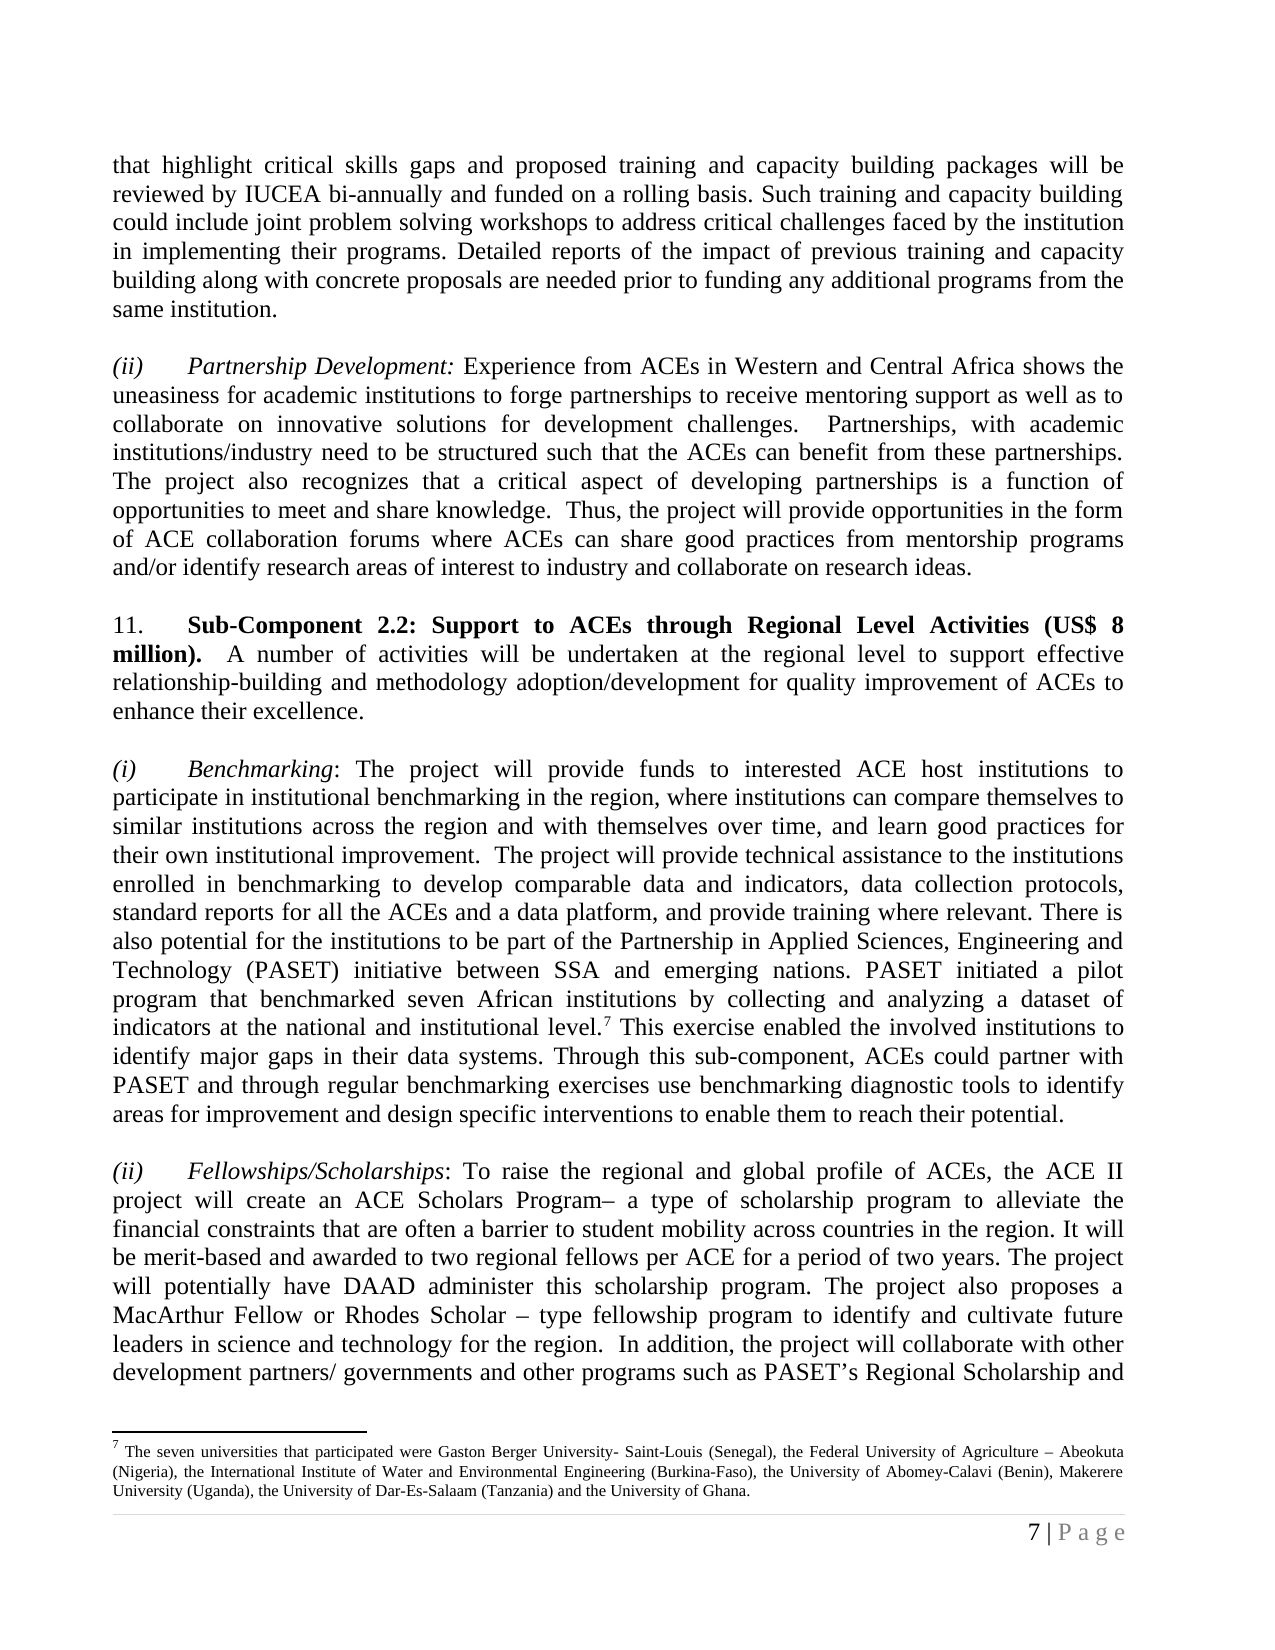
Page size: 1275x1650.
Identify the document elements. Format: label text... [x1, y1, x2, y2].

list Benchmarking: The project will provide funds to interested ACE host institutions to participate in institutional benchmarking in the region, where institutions can compare themselves to similar institutions across the region and with themselves over time, and learn good practices for their own institutional improvement. The project will provide technical assistance to the institutions enrolled in benchmarking to develop comparable data and indicators, data collection protocols, standard reports for all the ACEs and a data platform, and provide training where relevant. There is also potential for the institutions to be part of the Partnership in Applied Sciences, Engineering and Technology (PASET) initiative between SSA and emerging nations. PASET initiated a pilot program that benchmarked seven African institutions by collecting and analyzing a dataset of indicators at the national and institutional level. This exercise enabled the involved institutions to identify major gaps in their data systems. Through this sub-component, ACEs could partner with PASET and through regular benchmarking exercises use benchmarking diagnostic tools to identify areas for improvement and design specific interventions to enable them to reach their potential. [112, 754, 1125, 1127]
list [112, 1156, 1125, 1386]
list Partnership Development: Experience from ACEs in Western and Central Africa shows the uneasiness for academic institutions to forge partnerships to receive mentoring support as well as to collaborate on innovative solutions for development challenges. Partnerships, with academic institutions/industry need to be structured such that the ACEs can benefit from these partnerships. The project also recognizes that a critical aspect of developing partnerships is a function of opportunities to meet and share knowledge. Thus, the project will provide opportunities in the form of ACE collaboration forums where ACEs can share good practices from mentorship programs and/or identify research areas of interest to industry and collaborate on research ideas. [112, 351, 1125, 581]
list Sub-Component 2.2: Support to ACEs through Regional Level Activities (US$ 8 million). A number of activities will be undertaken at the regional level to support effective relationship-building and methodology adoption/development for quality improvement of ACEs to enhance their excellence. [112, 610, 1125, 725]
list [112, 150, 1125, 322]
